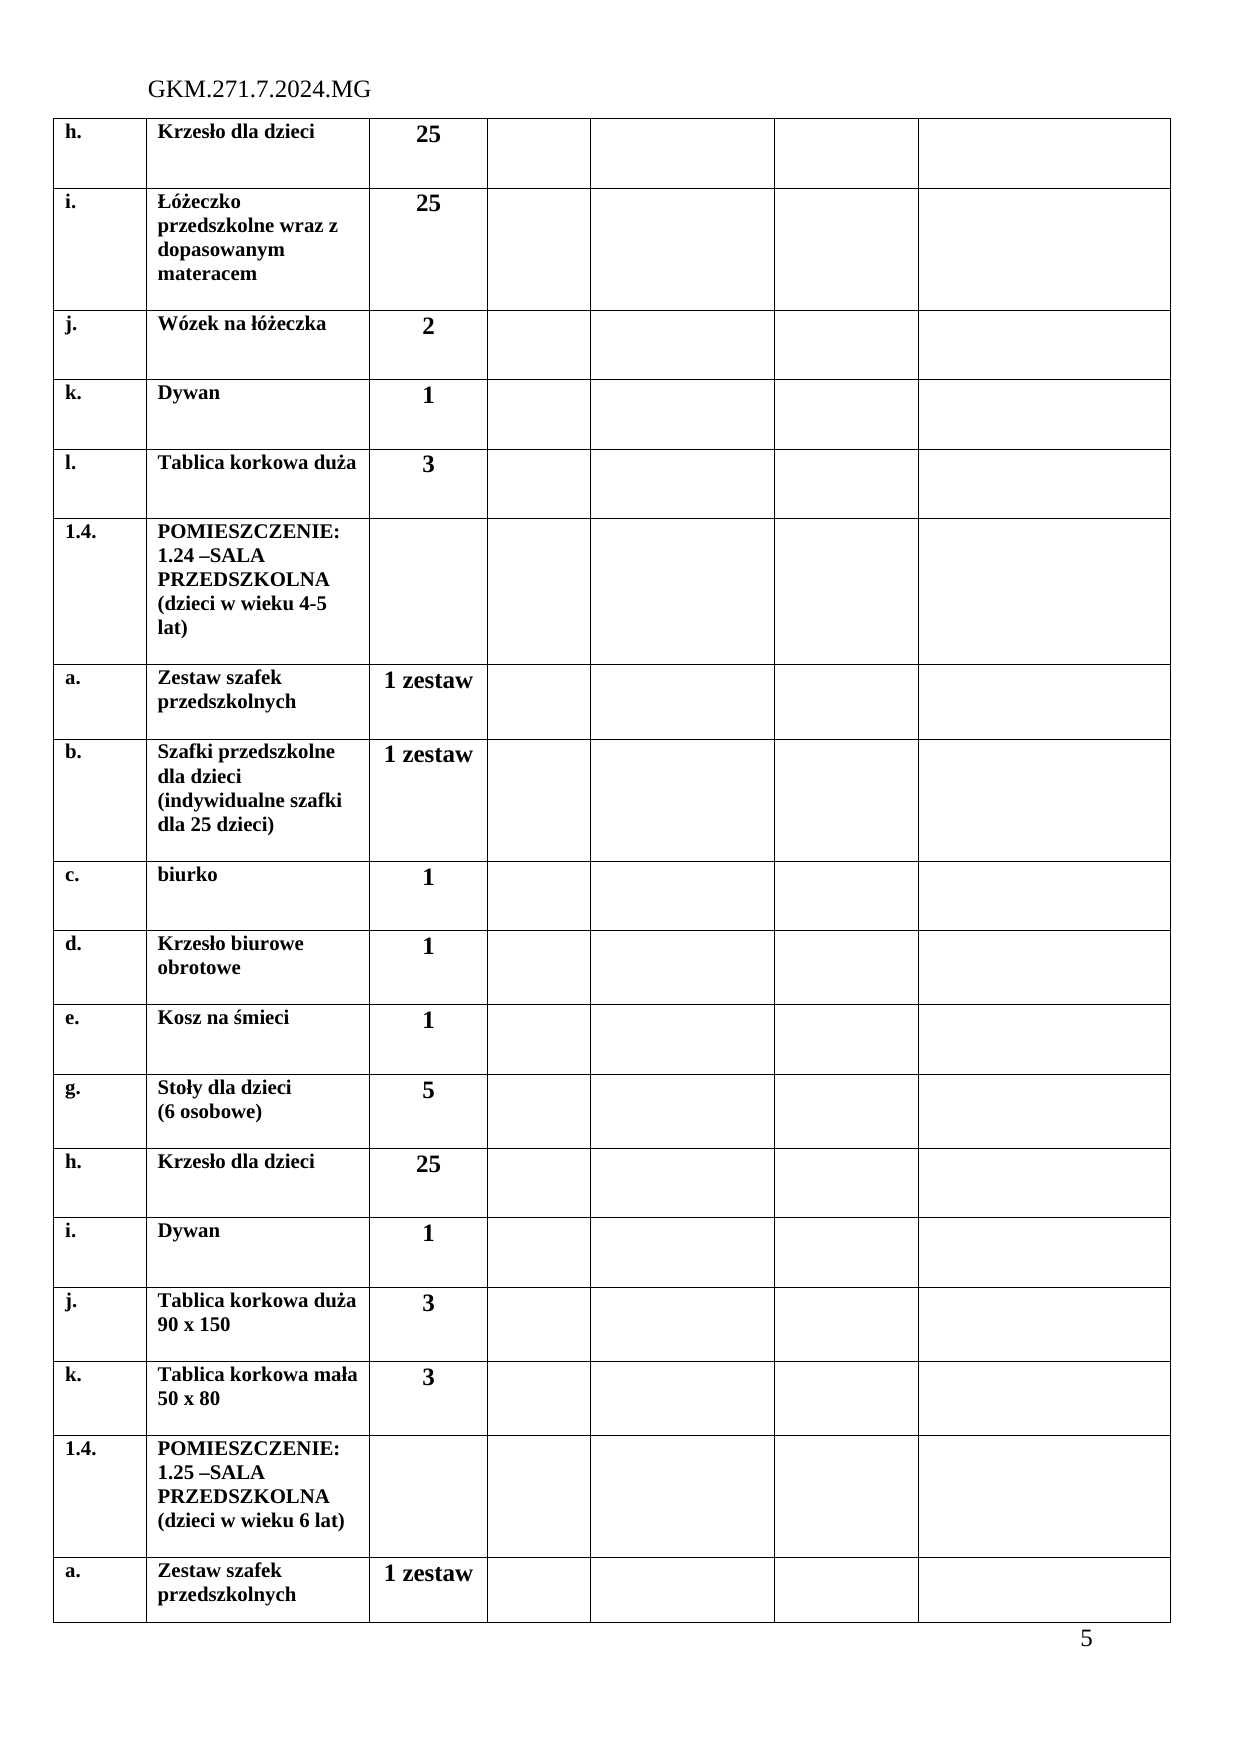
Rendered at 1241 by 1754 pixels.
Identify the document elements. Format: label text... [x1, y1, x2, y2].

table_cell [591, 1149, 774, 1217]
table_cell k. [54, 1362, 146, 1435]
table_cell biurko [147, 862, 369, 930]
table_cell [488, 1436, 590, 1557]
table_cell POMIESZCZENIE: 1.25 –SALA PRZEDSZKOLNA (dzieci w wieku 6 lat) [147, 1436, 369, 1557]
table_cell Łóżeczko przedszkolne wraz z dopasowanym materacem [147, 189, 369, 310]
table_cell 3 [370, 1362, 487, 1435]
table_cell 2 [370, 311, 487, 379]
table_cell [370, 1436, 487, 1557]
table_cell [591, 311, 774, 379]
table_cell [919, 931, 1170, 1004]
table_cell [919, 519, 1170, 664]
table_cell j. [54, 311, 146, 379]
table_cell Stoły dla dzieci (6 osobowe) [147, 1075, 369, 1148]
table_cell 3 [370, 1288, 487, 1361]
table_cell [591, 1436, 774, 1557]
table_cell [591, 1362, 774, 1435]
table_cell 1.4. [54, 519, 146, 664]
table_cell Dywan [147, 380, 369, 448]
table_cell [775, 740, 918, 861]
table_cell [919, 862, 1170, 930]
table_cell [919, 1075, 1170, 1148]
table_cell 1 zestaw [370, 740, 487, 861]
table_cell [919, 1149, 1170, 1217]
table_cell [591, 1218, 774, 1287]
table_cell 3 [370, 450, 487, 518]
table_cell [591, 119, 774, 187]
table_cell Kosz na śmieci [147, 1005, 369, 1074]
table_cell [488, 311, 590, 379]
table_cell d. [54, 931, 146, 1004]
table_cell [919, 740, 1170, 861]
table_cell [488, 119, 590, 187]
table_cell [147, 1558, 369, 1622]
table_cell [591, 519, 774, 664]
table_cell Zestaw szafek przedszkolnych [147, 665, 369, 738]
table_cell [775, 119, 918, 187]
table_cell [775, 380, 918, 448]
table_cell j. [54, 1288, 146, 1361]
table_cell [919, 1218, 1170, 1287]
table_cell [919, 119, 1170, 187]
table_cell [488, 740, 590, 861]
table_cell [591, 1288, 774, 1361]
table_cell [488, 1149, 590, 1217]
table_cell [919, 1288, 1170, 1361]
table_cell [488, 1288, 590, 1361]
table_cell [919, 1558, 1170, 1622]
table_cell Tablica korkowa duża 90 x 150 [147, 1288, 369, 1361]
table_cell Tablica korkowa mała 50 x 80 [147, 1362, 369, 1435]
table_cell Krzesło dla dzieci [147, 1149, 369, 1217]
table_cell POMIESZCZENIE: 1.24 –SALA PRZEDSZKOLNA (dzieci w wieku 4-5 lat) [147, 519, 369, 664]
table_cell [775, 1558, 918, 1622]
table_cell a. [54, 665, 146, 738]
table_cell k. [54, 380, 146, 448]
table_cell [919, 1436, 1170, 1557]
table_cell b. [54, 740, 146, 861]
table_cell [591, 1558, 774, 1622]
table_cell Krzesło dla dzieci [147, 119, 369, 187]
table_cell h. [54, 1149, 146, 1217]
table_cell [488, 1005, 590, 1074]
table_cell e. [54, 1005, 146, 1074]
table_cell 25 [370, 189, 487, 310]
table_cell [591, 380, 774, 448]
table_cell [591, 740, 774, 861]
table_cell Tablica korkowa duża [147, 450, 369, 518]
table_cell 1.4. [54, 1436, 146, 1557]
table_cell [775, 1149, 918, 1217]
table_cell [591, 1075, 774, 1148]
table_cell Wózek na łóżeczka [147, 311, 369, 379]
table_cell l. [54, 450, 146, 518]
table_cell [919, 380, 1170, 448]
table_cell [488, 189, 590, 310]
table_cell [488, 931, 590, 1004]
table_cell 1 zestaw [370, 665, 487, 738]
table_cell 1 [370, 380, 487, 448]
table_cell c. [54, 862, 146, 930]
table_cell [775, 1436, 918, 1557]
table_cell [775, 450, 918, 518]
table_cell [919, 450, 1170, 518]
table_cell [488, 1362, 590, 1435]
table_cell [488, 862, 590, 930]
table_cell 1 [370, 862, 487, 930]
table_cell [919, 1005, 1170, 1074]
table_cell [488, 450, 590, 518]
table_cell i. [54, 189, 146, 310]
table_cell 1 [370, 1218, 487, 1287]
table_cell 5 [370, 1075, 487, 1148]
table_cell [775, 311, 918, 379]
table_cell [488, 1558, 590, 1622]
table_cell [488, 380, 590, 448]
table_cell [775, 862, 918, 930]
table_cell [775, 665, 918, 738]
table_cell 1 [370, 931, 487, 1004]
table_cell 25 [370, 1149, 487, 1217]
table_cell 1 [370, 1005, 487, 1074]
table_cell 1 zestaw [370, 1558, 487, 1622]
table_cell [775, 1005, 918, 1074]
table_cell [591, 665, 774, 738]
table_cell g. [54, 1075, 146, 1148]
table_cell [775, 1362, 918, 1435]
table_cell [488, 665, 590, 738]
table_cell [370, 519, 487, 664]
table_cell a. [54, 1558, 146, 1622]
table_cell Dywan [147, 1218, 369, 1287]
table_cell [775, 519, 918, 664]
table_cell [775, 1075, 918, 1148]
table_cell [591, 450, 774, 518]
table_cell [919, 1362, 1170, 1435]
table_cell [591, 189, 774, 310]
table_cell Krzesło biurowe obrotowe [147, 931, 369, 1004]
table_cell [775, 1288, 918, 1361]
table_cell [488, 1075, 590, 1148]
table_cell [775, 1218, 918, 1287]
table_cell i. [54, 1218, 146, 1287]
table_cell [488, 1218, 590, 1287]
table_cell [775, 931, 918, 1004]
table_cell [919, 311, 1170, 379]
table_cell 25 [370, 119, 487, 187]
table_cell [919, 665, 1170, 738]
table_cell [591, 931, 774, 1004]
table_cell [919, 189, 1170, 310]
table_cell [591, 862, 774, 930]
table_cell Szafki przedszkolne dla dzieci (indywidualne szafki dla 25 dzieci) [147, 740, 369, 861]
table_cell h. [54, 119, 146, 187]
table_cell [775, 189, 918, 310]
table_cell [488, 519, 590, 664]
table_cell [591, 1005, 774, 1074]
